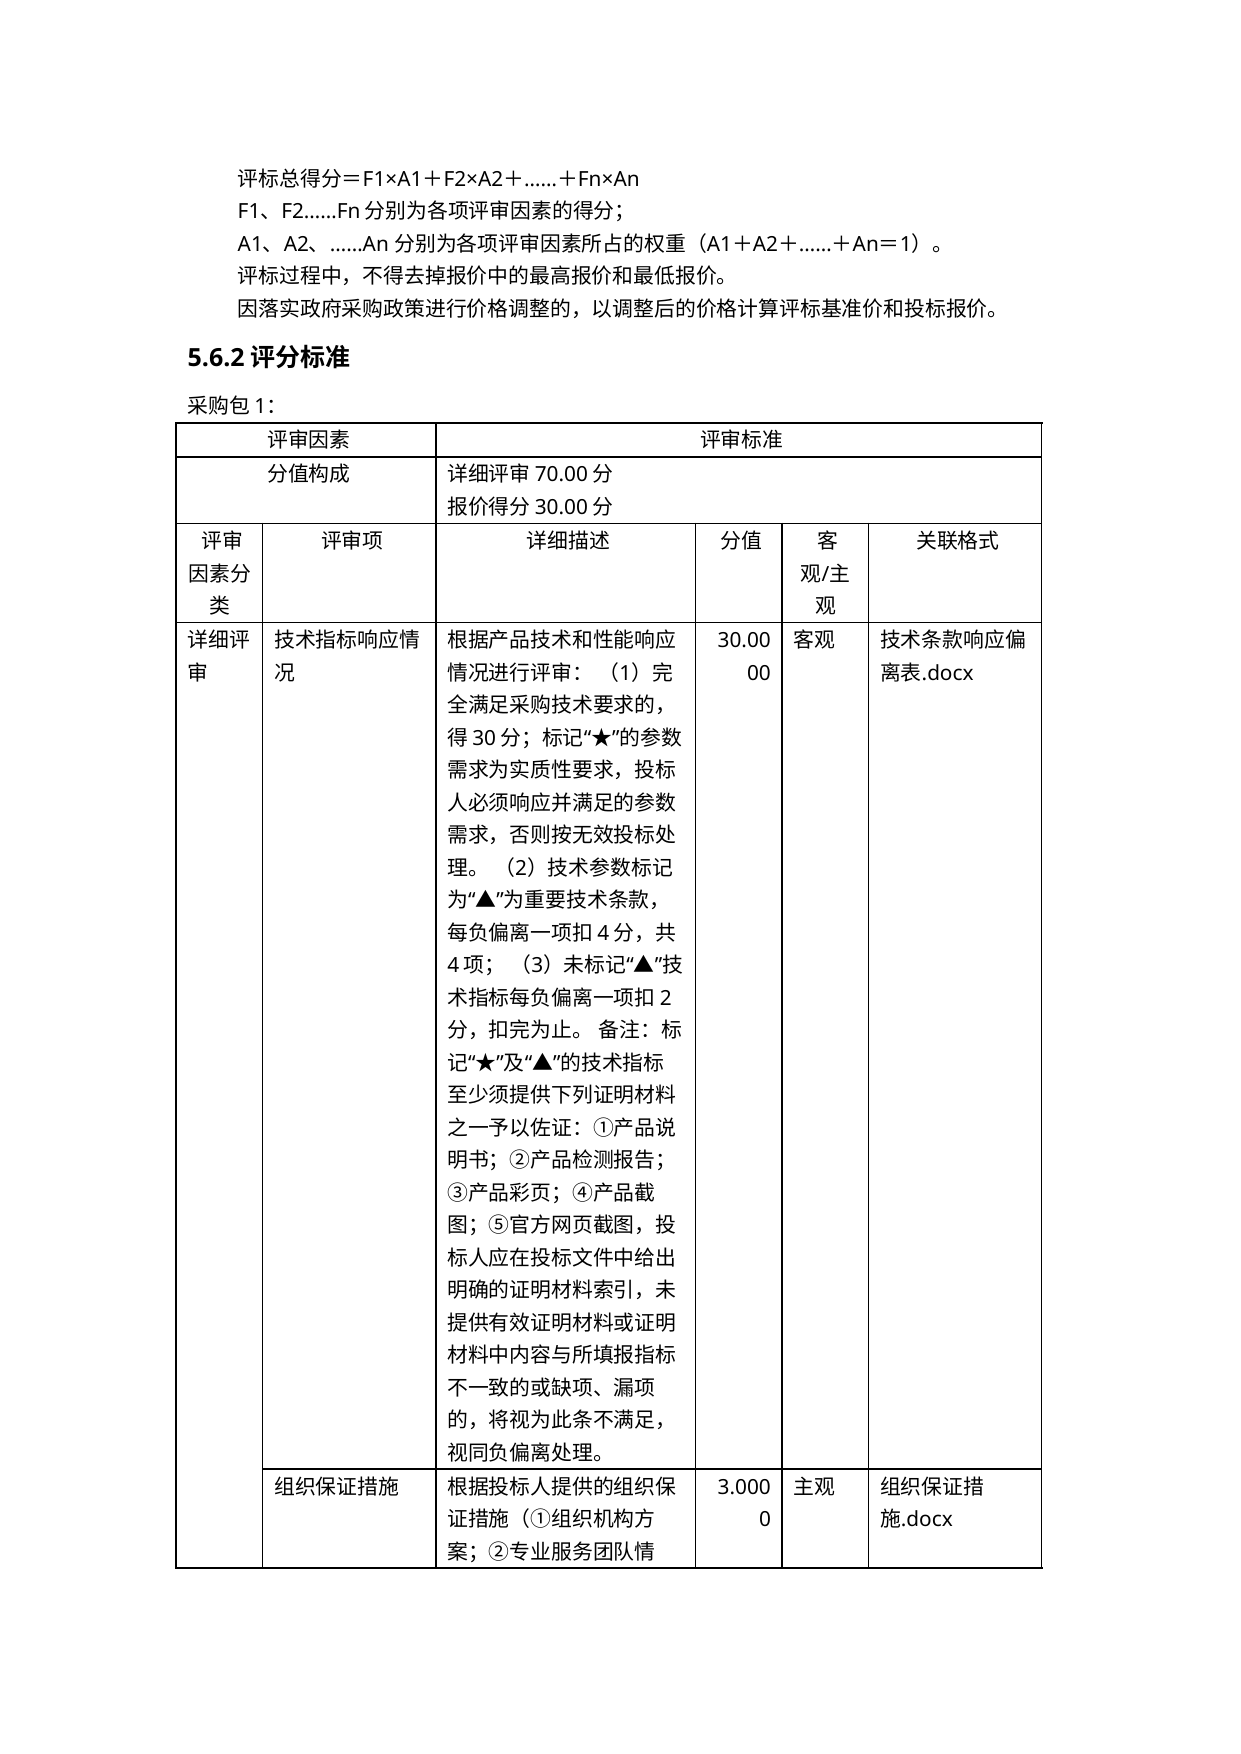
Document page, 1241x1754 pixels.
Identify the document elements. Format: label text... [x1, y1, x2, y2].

table_cell 组织保证措施 [263, 1470, 435, 1567]
text F1、F2……Fn分别为各项评审因素的得分； [187, 194, 1053, 227]
table_cell 分值 [696, 524, 781, 622]
table_cell 客观 [783, 623, 868, 1468]
table_cell 客观/主观 [783, 524, 868, 622]
table_cell 详细描述 [437, 524, 695, 622]
table_header 评审因素 [177, 424, 435, 456]
table_cell 技术指标响应情况 [263, 623, 435, 1468]
table_cell 详细评审 [177, 623, 262, 1567]
table_header 评审标准 [437, 424, 1041, 456]
text 5.6.2评分标准 [187, 324, 1053, 389]
table_cell 技术条款响应偏离表.docx [869, 623, 1041, 1468]
text 评标过程中，不得去掉报价中的最高报价和最低报价。 [187, 259, 1053, 292]
table_cell 组织保证措施.docx [869, 1470, 1041, 1567]
table_cell 主观 [783, 1470, 868, 1567]
table_cell 3.0000 [696, 1470, 781, 1567]
table_cell 关联格式 [869, 524, 1041, 622]
table_cell 评审因素分类 [177, 524, 262, 622]
table_cell 30.0000 [696, 623, 781, 1468]
text 采购包1： [187, 389, 1053, 422]
text A1、A2、……An 分别为各项评审因素所占的权重（A1＋A2＋……＋An＝1）。 [187, 227, 1053, 259]
table_cell 详细评审70.00分 报价得分30.00分 [437, 458, 1041, 523]
text 评标总得分＝F1×A1＋F2×A2＋……＋Fn×An [187, 162, 1053, 194]
table_cell 根据产品技术和性能响应情况进行评审： （1）完全满足采购技术要求的，得30分；标记“★”的参数需求为实质性要求，投标人必须响应并满足的参数需求，否则按无效投标处理。 （2）技术参数标记为“▲”为重要技术条款，每负偏离一项扣4分，共4项； （3）未标记“▲”技术指标每负偏离一项扣2分，扣完为止。 备注：标记“★”及“▲”的技术指标至少须提供下列证明材料之一予以佐证：①产品说明书；②产品检测报告；③产品彩页；④产品截图；⑤官方网页截图，投标人应在投标文件中给出明确的证明材料索引，未提供有效证明材料或证明材料中内容与所填报指标不一致的或缺项、漏项的，将视为此条不满足，视同负偏离处理。 [437, 623, 695, 1468]
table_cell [437, 1470, 695, 1567]
text 因落实政府采购政策进行价格调整的，以调整后的价格计算评标基准价和投标报价。 [187, 292, 1053, 324]
table_cell 分值构成 [177, 458, 435, 523]
table_cell 评审项 [263, 524, 435, 622]
